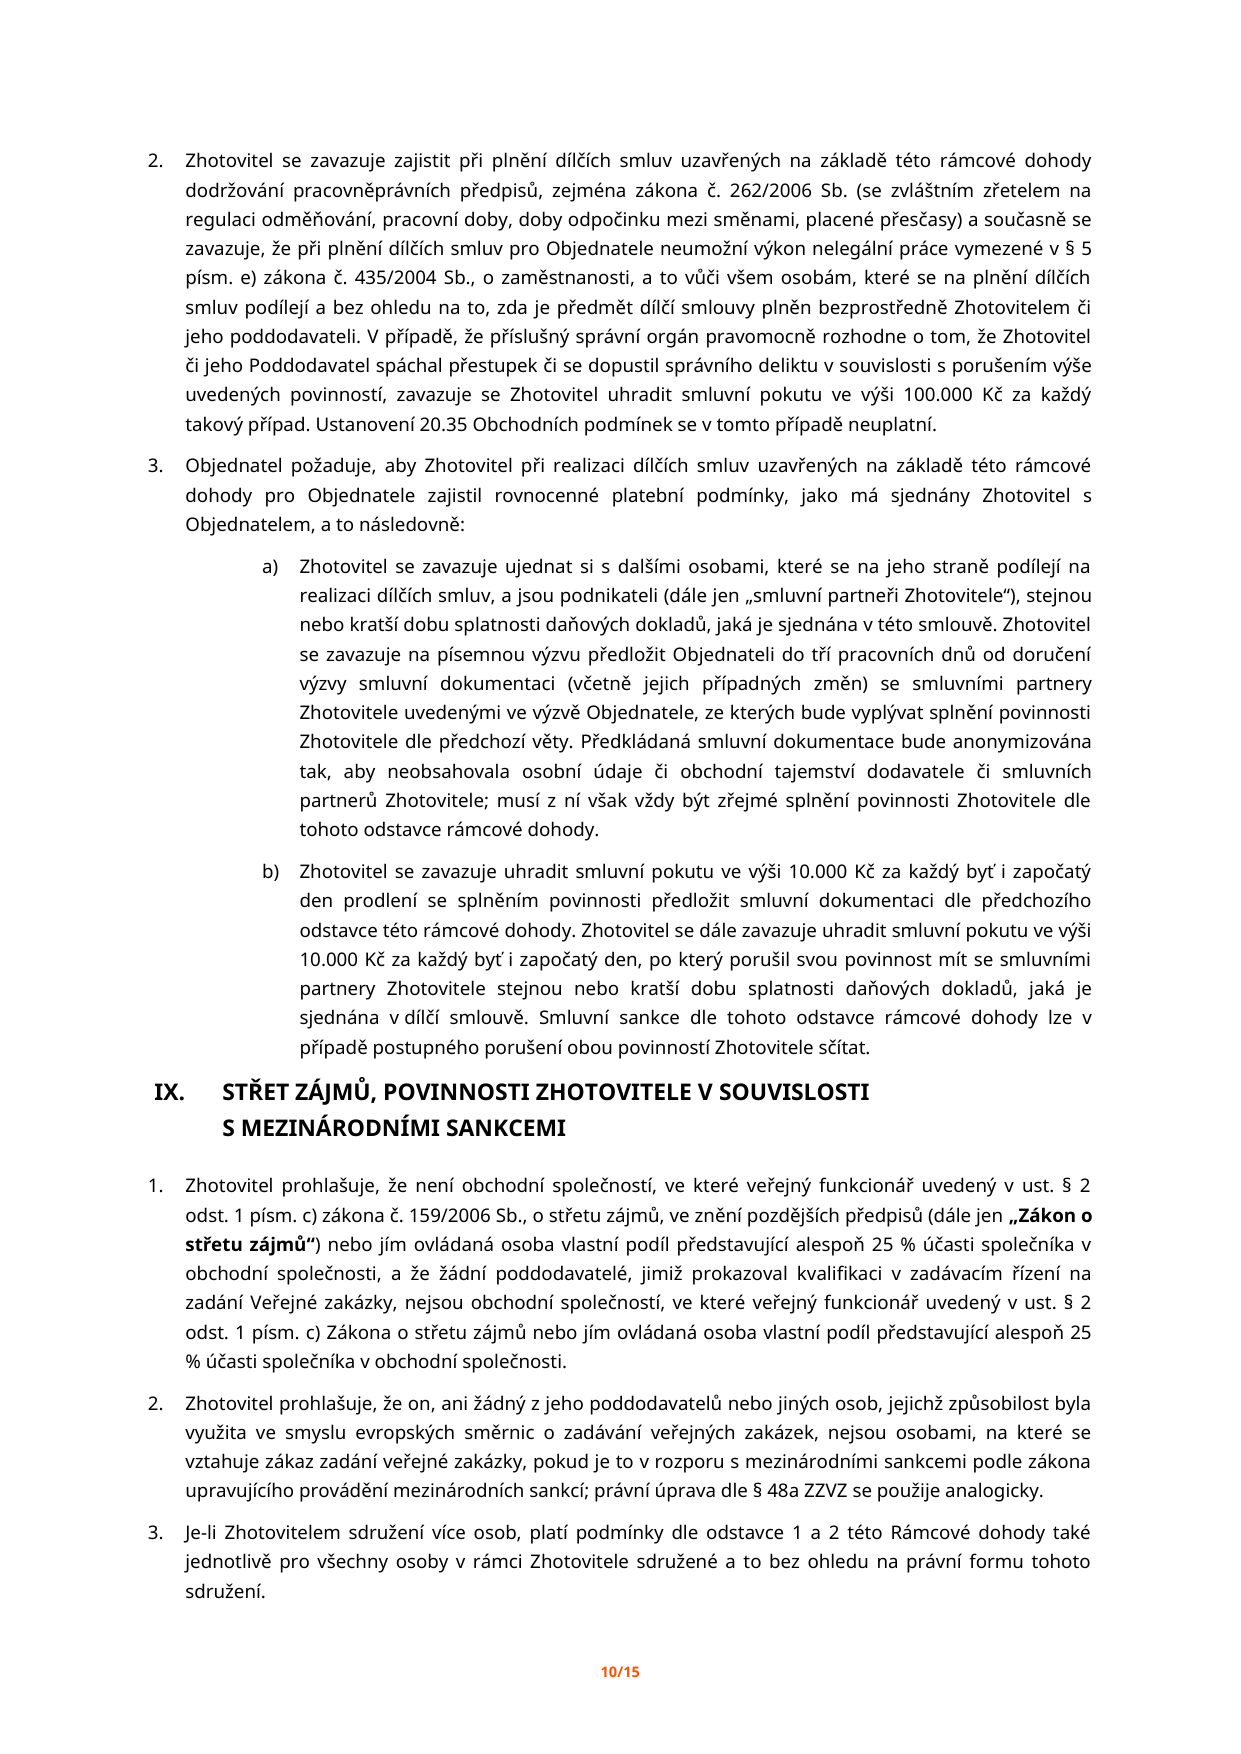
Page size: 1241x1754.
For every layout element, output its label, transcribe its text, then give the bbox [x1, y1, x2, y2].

list Zhotovitel prohlašuje, že není obchodní společností, ve které veřejný funkcionář uvedený v ust. § 2 odst. 1 písm. c) zákona č. 159/2006 Sb., o střetu zájmů, ve znění pozdějších předpisů (dále jen „Zákon o střetu zájmů“) nebo jím ovládaná osoba vlastní podíl představující alespoň 25 % účasti společníka v obchodní společnosti, a že žádní poddodavatelé, jimiž prokazoval kvalifikaci v zadávacím řízení na zadání Veřejné zakázky, nejsou obchodní společností, ve které veřejný funkcionář uvedený v ust. § 2 odst. 1 písm. c) Zákona o střetu zájmů nebo jím ovládaná osoba vlastní podíl představující alespoň 25 % účasti společníka v obchodní společnosti. [148, 1173, 1093, 1374]
list Je-li Zhotovitelem sdružení více osob, platí podmínky dle odstavce 1 a 2 této Rámcové dohody také jednotlivě pro všechny osoby v rámci Zhotovitele sdružené a to bez ohledu na právní formu tohoto sdružení. [148, 1519, 1093, 1604]
list Zhotovitel se zavazuje ujednat si s dalšími osobami, které se na jeho straně podílejí na realizaci dílčích smluv, a jsou podnikateli (dále jen „smluvní partneři Zhotovitele“), stejnou nebo kratší dobu splatnosti daňových dokladů, jaká je sjednána v této smlouvě. Zhotovitel se zavazuje na písemnou výzvu předložit Objednateli do tří pracovních dnů od doručení výzvy smluvní dokumentaci (včetně jejich případných změn) se smluvními partnery Zhotovitele uvedenými ve výzvě Objednatele, ze kterých bude vyplývat splnění povinnosti Zhotovitele dle předchozí věty. Předkládaná smluvní dokumentace bude anonymizována tak, aby neobsahovala osobní údaje či obchodní tajemství dodavatele či smluvních partnerů Zhotovitele; musí z ní však vždy být zřejmé splnění povinnosti Zhotovitele dle tohoto odstavce rámcové dohody. [262, 553, 1093, 842]
list Zhotovitel se zavazuje zajistit při plnění dílčích smluv uzavřených na základě této rámcové dohody dodržování pracovněprávních předpisů, zejména zákona č. 262/2006 Sb. (se zvláštním zřetelem na regulaci odměňování, pracovní doby, doby odpočinku mezi směnami, placené přesčasy) a současně se zavazuje, že při plnění dílčích smluv pro Objednatele neumožní výkon nelegální práce vymezené v § 5 písm. e) zákona č. 435/2004 Sb., o zaměstnanosti, a to vůči všem osobám, které se na plnění dílčích smluv podílejí a bez ohledu na to, zda je předmět dílčí smlouvy plněn bezprostředně Zhotovitelem či jeho poddodavateli. V případě, že příslušný správní orgán pravomocně rozhodne o tom, že Zhotovitel či jeho Poddodavatel spáchal přestupek či se dopustil správního deliktu v souvislosti s porušením výše uvedených povinností, zavazuje se Zhotovitel uhradit smluvní pokutu ve výši 100.000 Kč za každý takový případ. Ustanovení 20.35 Obchodních podmínek se v tomto případě neuplatní. [148, 148, 1093, 437]
list STŘET ZÁJMŮ, POVINNOSTI ZHOTOVITELE V SOUVISLOSTI S MEZINÁRODNÍMI SANKCEMI [185, 1076, 1093, 1143]
list Zhotovitel prohlašuje, že on, ani žádný z jeho poddodavatelů nebo jiných osob, jejichž způsobilost byla využita ve smyslu evropských směrnic o zadávání veřejných zakázek, nejsou osobami, na které se vztahuje zákaz zadání veřejné zakázky, pokud je to v rozporu s mezinárodními sankcemi podle zákona upravujícího provádění mezinárodních sankcí; právní úprava dle § 48a ZZVZ se použije analogicky. [148, 1390, 1093, 1503]
list Zhotovitel se zavazuje uhradit smluvní pokutu ve výši 10.000 Kč za každý byť i započatý den prodlení se splněním povinnosti předložit smluvní dokumentaci dle předchozího odstavce této rámcové dohody. Zhotovitel se dále zavazuje uhradit smluvní pokutu ve výši 10.000 Kč za každý byť i započatý den, po který porušil svou povinnost mít se smluvními partnery Zhotovitele stejnou nebo kratší dobu splatnosti daňových dokladů, jaká je sjednána v dílčí smlouvě. Smluvní sankce dle tohoto odstavce rámcové dohody lze v případě postupného porušení obou povinností Zhotovitele sčítat. [262, 858, 1093, 1059]
list Objednatel požaduje, aby Zhotovitel při realizaci dílčích smluv uzavřených na základě této rámcové dohody pro Objednatele zajistil rovnocenné platební podmínky, jako má sjednány Zhotovitel s Objednatelem, a to následovně: [148, 453, 1093, 537]
